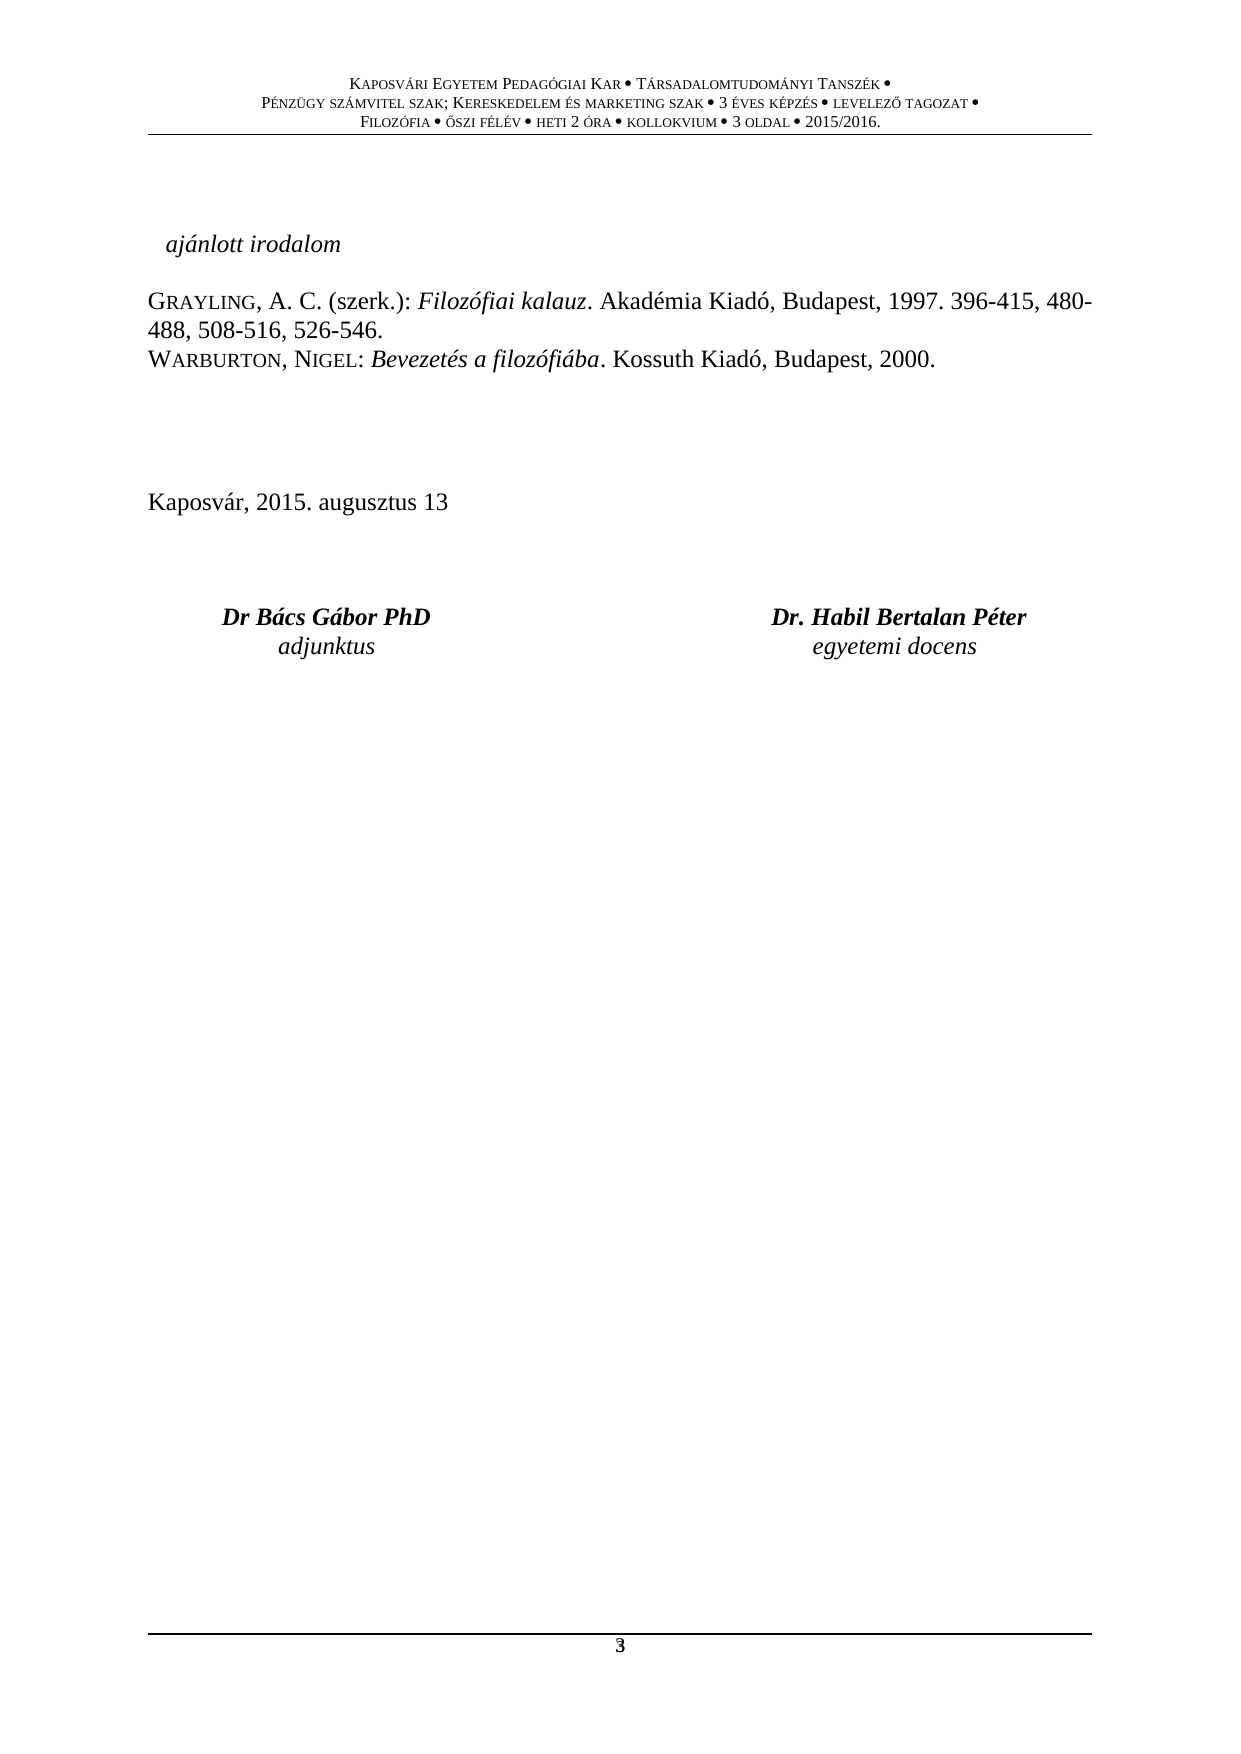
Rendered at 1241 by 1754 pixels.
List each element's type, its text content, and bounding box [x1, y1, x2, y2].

text Dr Bács Gábor PhD Dr. Habil Bertalan Péter [148, 602, 1092, 631]
text ajánlott irodalom [148, 229, 1092, 257]
text Kaposvár, 2015. augusztus 13 [148, 487, 1092, 516]
text Warburton, Nigel: Bevezetés a filozófiába. Kossuth Kiadó, Budapest, 2000. [148, 344, 1092, 372]
text Grayling, A. C. (szerk.): Filozófiai kalauz. Akadémia Kiadó, Budapest, 1997. 396-415, 480-488, 508-516, 526-546. [148, 286, 1092, 344]
text adjunktus egyetemi docens [148, 631, 1092, 660]
